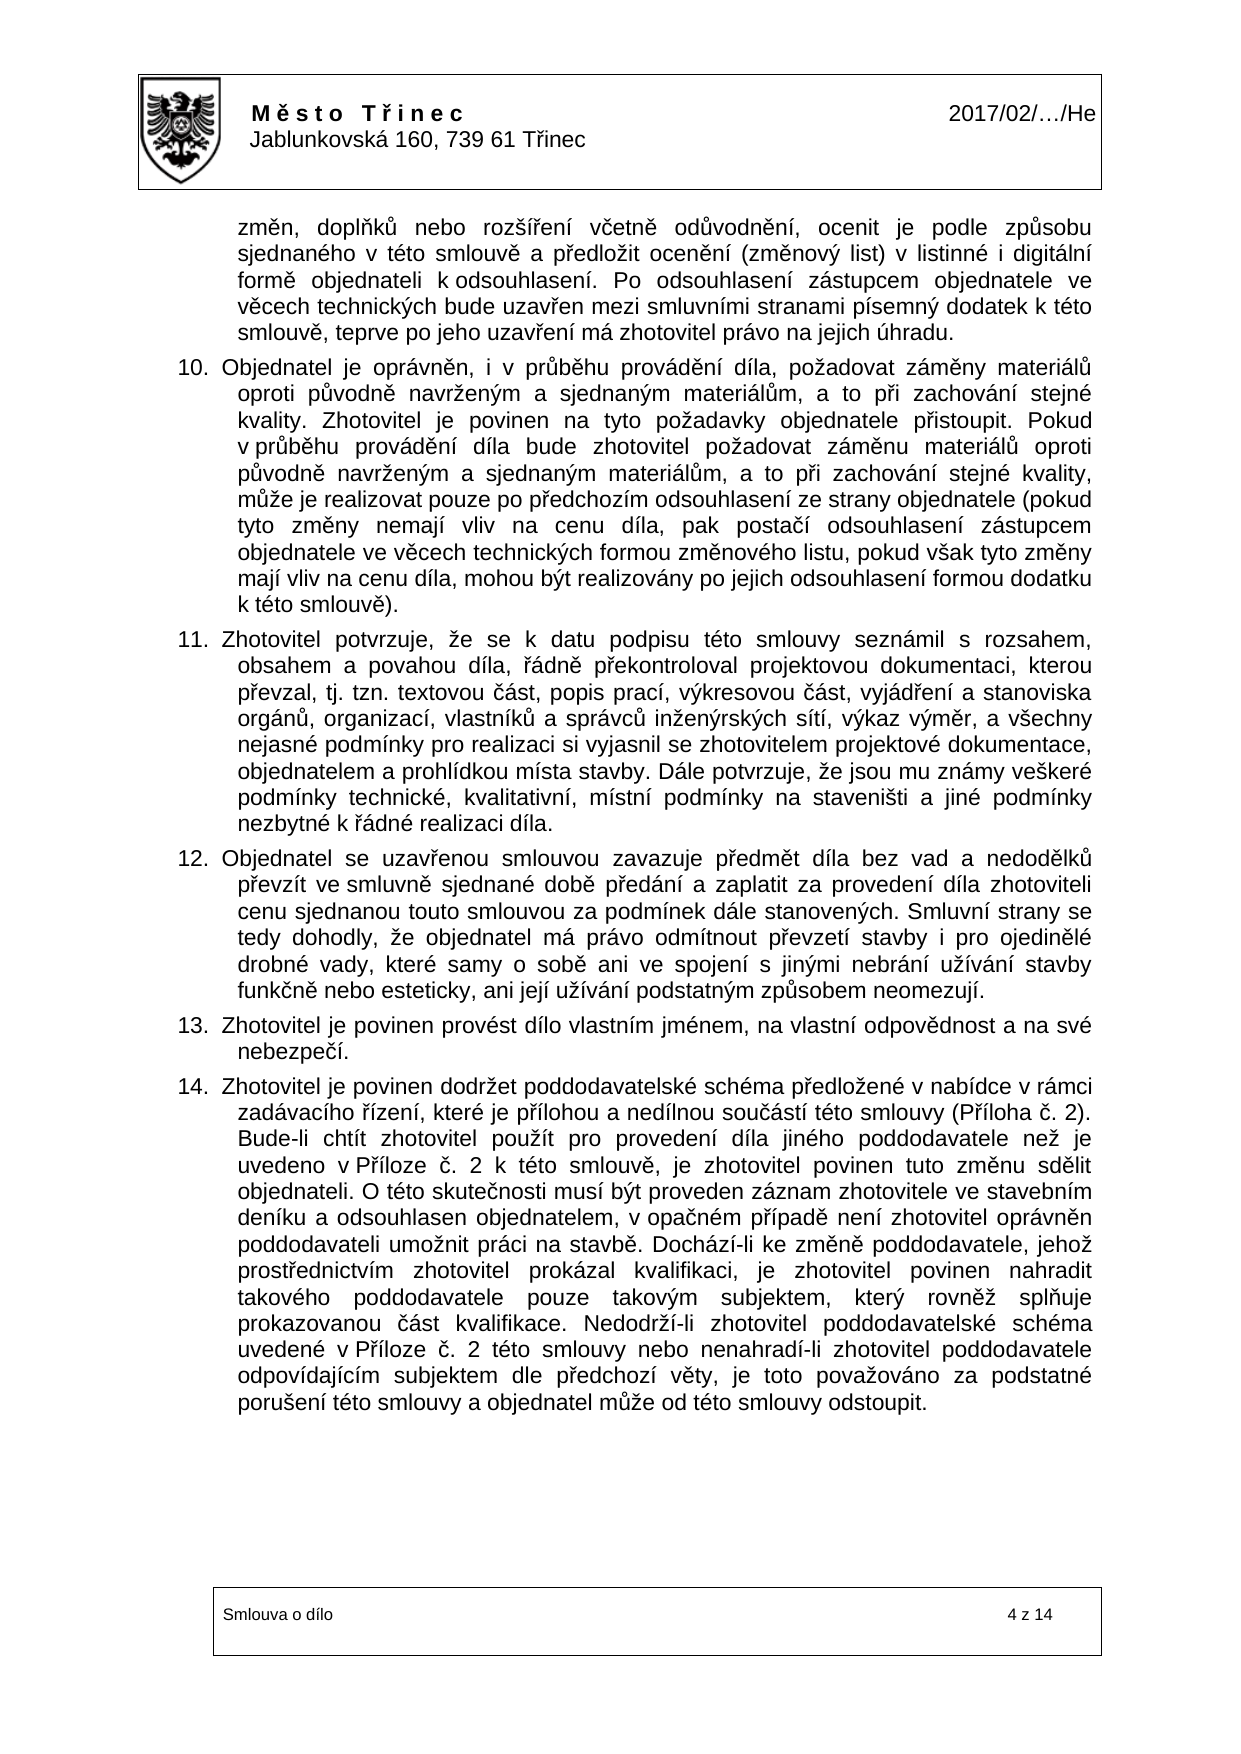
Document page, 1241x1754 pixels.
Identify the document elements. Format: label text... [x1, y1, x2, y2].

subtitle 14. Zhotovitel je povinen dodržet poddodavatelské schéma předložené v nabídce v rámci zadávacího řízení, které je přílohou a nedílnou součástí této smlouvy (Příloha č. 2). Bude-li chtít zhotovitel použít pro provedení díla jiného poddodavatele než je uvedeno v Příloze č. 2 k této smlouvě, je zhotovitel povinen tuto změnu sdělit objednateli. O této skutečnosti musí být proveden záznam zhotovitele ve stavebním deníku a odsouhlasen objednatelem, v opačném případě není zhotovitel oprávněn poddodavateli umožnit práci na stavbě. Dochází-li ke změně poddodavatele, jehož prostřednictvím zhotovitel prokázal kvalifikaci, je zhotovitel povinen nahradit takového poddodavatele pouze takovým subjektem, který rovněž splňuje prokazovanou část kvalifikace. Nedodrží-li zhotovitel poddodavatelské schéma uvedené v Příloze č. 2 této smlouvy nebo nenahradí-li zhotovitel poddodavatele odpovídajícím subjektem dle předchozí věty, je toto považováno za podstatné porušení této smlouvy a objednatel může od této smlouvy odstoupit. [177, 1073, 1093, 1415]
subtitle 10. Objednatel je oprávněn, i v průběhu provádění díla, požadovat záměny materiálů oproti původně navrženým a sjednaným materiálům, a to při zachování stejné kvality. Zhotovitel je povinen na tyto požadavky objednatele přistoupit. Pokud v průběhu provádění díla bude zhotovitel požadovat záměnu materiálů oproti původně navrženým a sjednaným materiálům, a to při zachování stejné kvality, může je realizovat pouze po předchozím odsouhlasení ze strany objednatele (pokud tyto změny nemají vliv na cenu díla, pak postačí odsouhlasení zástupcem objednatele ve věcech technických formou změnového listu, pokud však tyto změny mají vliv na cenu díla, mohou být realizovány po jejich odsouhlasení formou dodatku k této smlouvě). [177, 354, 1093, 618]
subtitle 11. Zhotovitel potvrzuje, že se k datu podpisu této smlouvy seznámil s rozsahem, obsahem a povahou díla, řádně překontroloval projektovou dokumentaci, kterou převzal, tj. tzn. textovou část, popis prací, výkresovou část, vyjádření a stanoviska orgánů, organizací, vlastníků a správců inženýrských sítí, výkaz výměr, a všechny nejasné podmínky pro realizaci si vyjasnil se zhotovitelem projektové dokumentace, objednatelem a prohlídkou místa stavby. Dále potvrzuje, že jsou mu známy veškeré podmínky technické, kvalitativní, místní podmínky na staveništi a jiné podmínky nezbytné k řádné realizaci díla. [177, 626, 1093, 837]
subtitle 12. Objednatel se uzavřenou smlouvou zavazuje předmět díla bez vad a nedodělků převzít ve smluvně sjednané době předání a zaplatit za provedení díla zhotoviteli cenu sjednanou touto smlouvou za podmínek dále stanovených. Smluvní strany se tedy dohodly, že objednatel má právo odmítnout převzetí stavby i pro ojedinělé drobné vady, které samy o sobě ani ve spojení s jinými nebrání užívání stavby funkčně nebo esteticky, ani její užívání podstatným způsobem neomezují. [177, 845, 1093, 1003]
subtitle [177, 214, 1093, 346]
subtitle 13. Zhotovitel je povinen provést dílo vlastním jménem, na vlastní odpovědnost a na své nebezpečí. [177, 1012, 1093, 1064]
